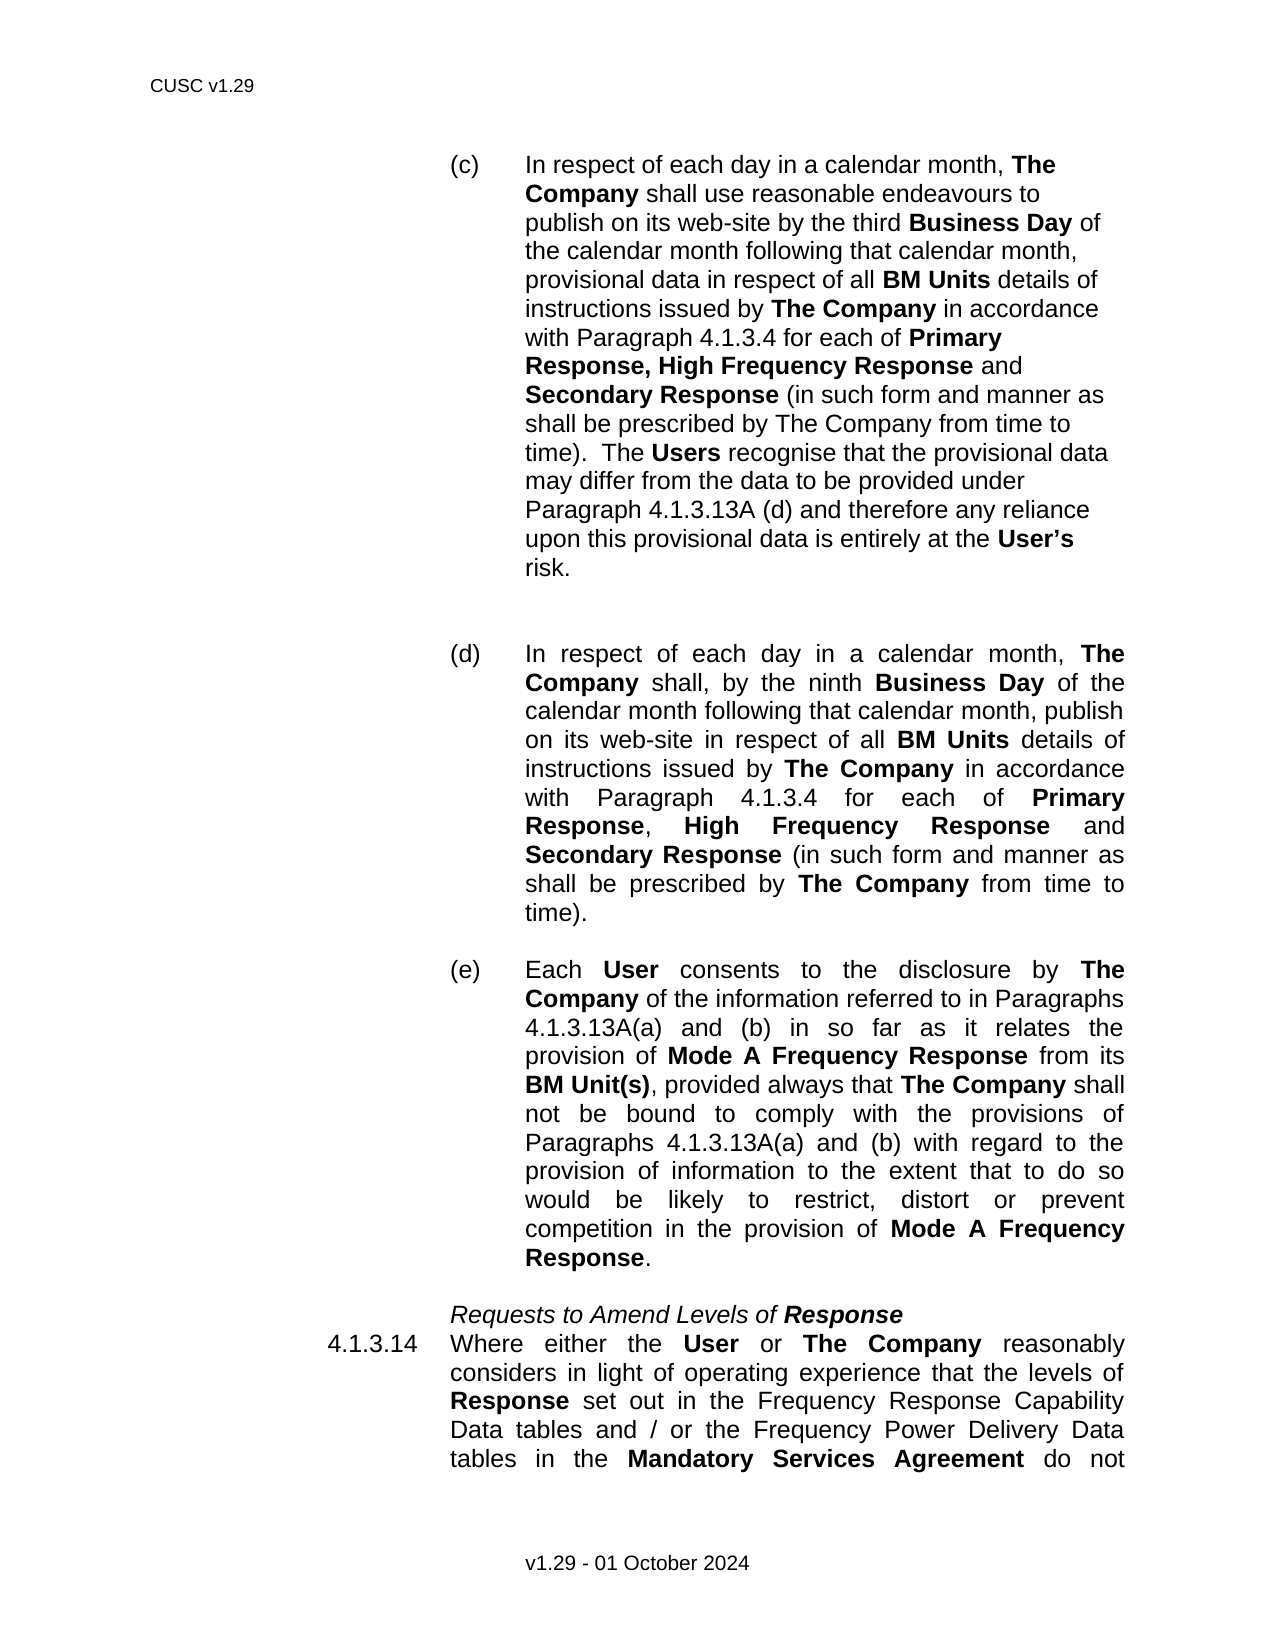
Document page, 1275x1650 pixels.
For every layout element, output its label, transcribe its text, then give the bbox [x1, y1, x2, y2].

text Requests to Amend Levels of Response [450, 1300, 1125, 1329]
text (c) In respect of each day in a calendar month, The Company shall use reasonable endeavours to publish on its web-site by the third Business Day of the calendar month following that calendar month, provisional data in respect of all BM Units details of instructions issued by The Company in accordance with Paragraph 4.1.3.4 for each of Primary Response, High Frequency Response and Secondary Response (in such form and manner as shall be prescribed by The Company from time to time). The Users recognise that the provisional data may differ from the data to be provided under Paragraph 4.1.3.13A (d) and therefore any reliance upon this provisional data is entirely at the User’s risk. [450, 150, 1125, 581]
text (e) Each User consents to the disclosure by The Company of the information referred to in Paragraphs 4.1.3.13A(a) and (b) in so far as it relates the provision of Mode A Frequency Response from its BM Unit(s), provided always that The Company shall not be bound to comply with the provisions of Paragraphs 4.1.3.13A(a) and (b) with regard to the provision of information to the extent that to do so would be likely to restrict, distort or prevent competition in the provision of Mode A Frequency Response. [450, 955, 1125, 1271]
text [300, 1329, 1125, 1473]
text (d) In respect of each day in a calendar month, The Company shall, by the ninth Business Day of the calendar month following that calendar month, publish on its web-site in respect of all BM Units details of instructions issued by The Company in accordance with Paragraph 4.1.3.4 for each of Primary Response, High Frequency Response and Secondary Response (in such form and manner as shall be prescribed by The Company from time to time). [450, 639, 1125, 926]
